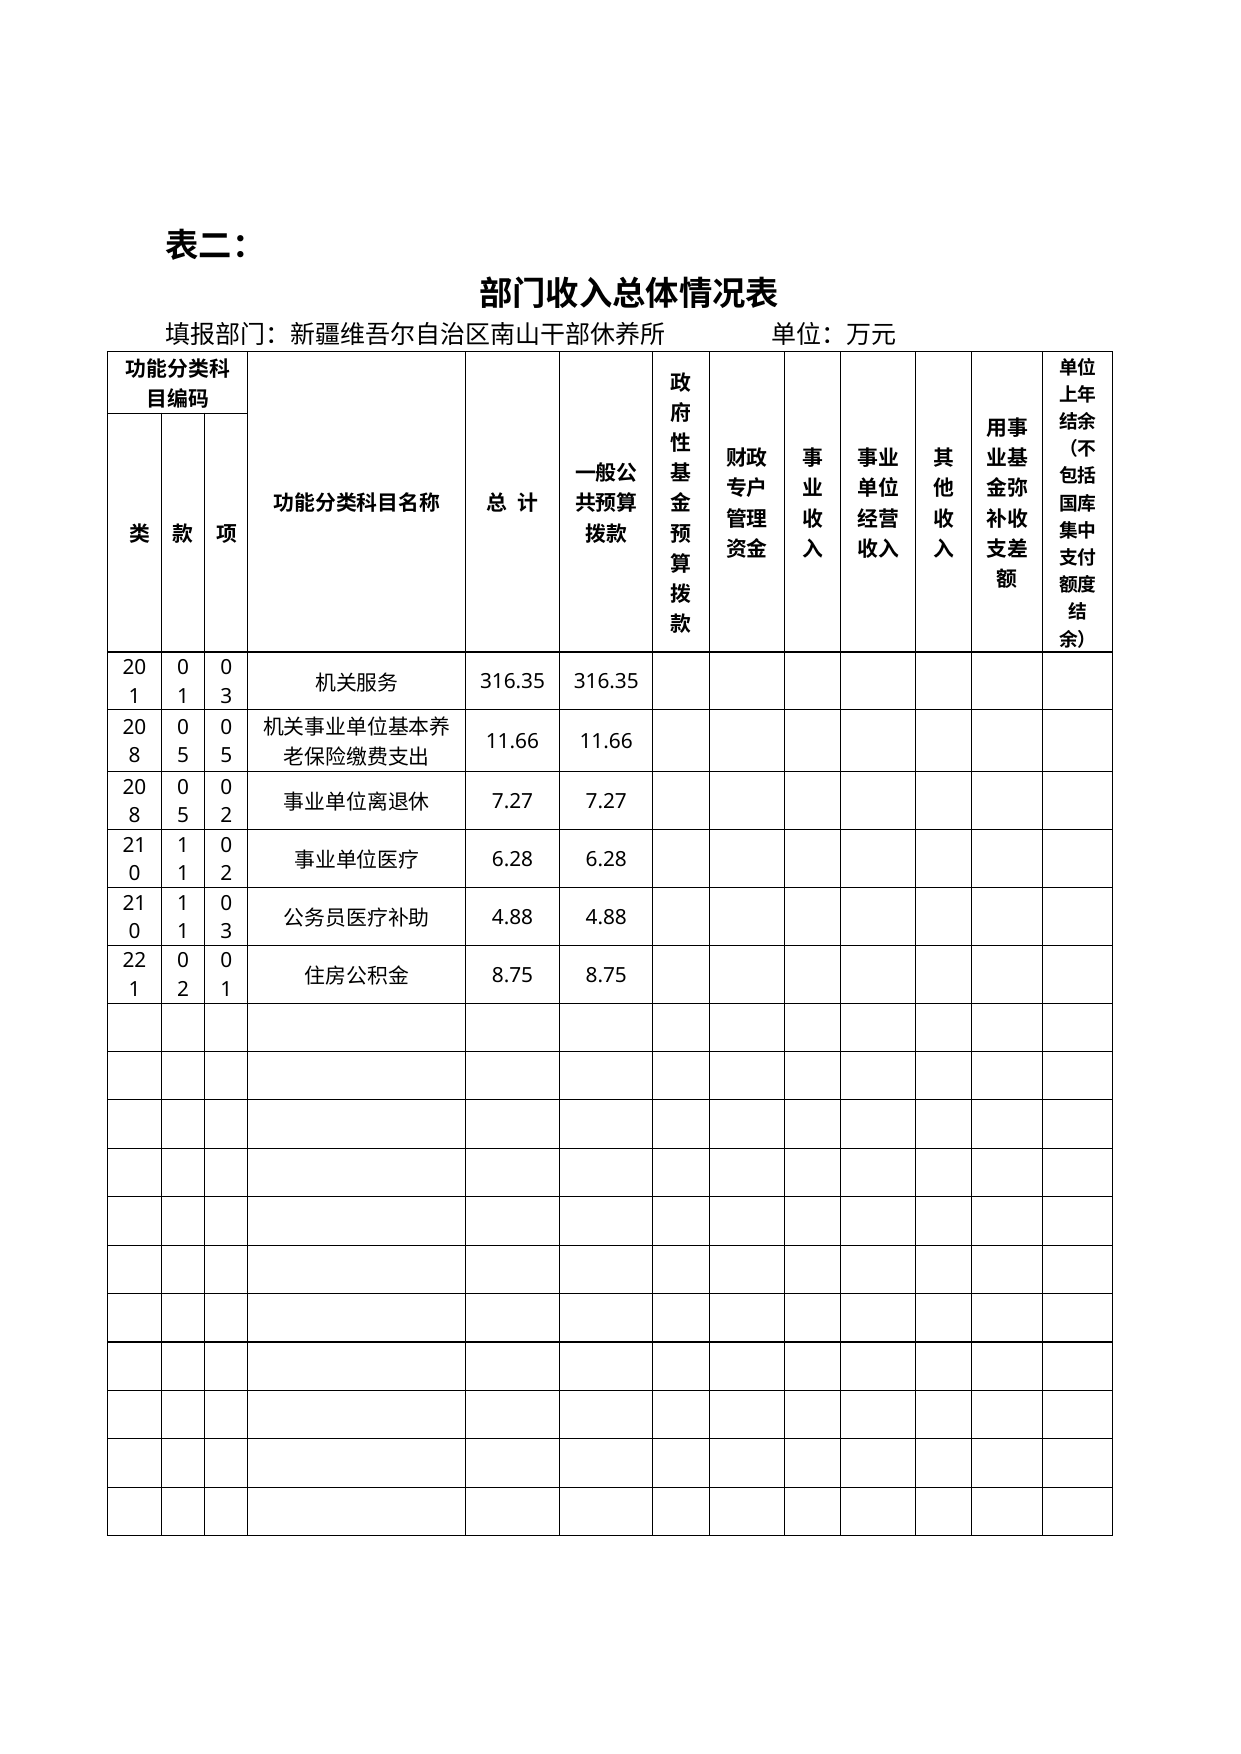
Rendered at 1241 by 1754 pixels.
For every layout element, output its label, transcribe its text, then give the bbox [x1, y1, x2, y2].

table_cell [248, 1149, 465, 1196]
table_cell [653, 1149, 709, 1196]
table_cell 款 [162, 414, 204, 651]
table_cell [205, 1100, 247, 1148]
table_header 功能分类科目名称 [248, 352, 465, 651]
table_cell [108, 1052, 161, 1099]
table_cell [560, 1197, 652, 1244]
table_cell [560, 1343, 652, 1390]
table_cell 208 [108, 772, 161, 829]
table_cell [653, 653, 709, 709]
table_cell [560, 1052, 652, 1099]
table_cell [972, 1197, 1042, 1244]
table_cell [653, 1197, 709, 1244]
table_cell 03 [205, 653, 247, 709]
table_cell [248, 1488, 465, 1535]
table_cell [710, 1488, 784, 1535]
table_cell [466, 1488, 559, 1535]
table_cell [916, 1149, 971, 1196]
table_cell [916, 653, 971, 709]
table_cell [162, 1100, 204, 1148]
table_header 功能分类科目编码 [108, 352, 247, 413]
table_cell [205, 1294, 247, 1341]
table_cell 05 [162, 710, 204, 771]
table_cell 机关服务 [248, 653, 465, 709]
table_cell [162, 1439, 204, 1487]
table_cell [466, 1100, 559, 1148]
table_cell [1043, 888, 1112, 944]
table_cell [710, 1100, 784, 1148]
table_cell [108, 1149, 161, 1196]
table_cell [108, 1439, 161, 1487]
table_cell [560, 1294, 652, 1341]
table_cell [710, 1197, 784, 1244]
table_cell [653, 946, 709, 1002]
table_cell [1043, 1294, 1112, 1341]
table_cell [466, 1197, 559, 1244]
table_cell [972, 772, 1042, 829]
table_cell [785, 1197, 840, 1244]
table_cell [1043, 1246, 1112, 1293]
table_cell 02 [205, 772, 247, 829]
table_cell [785, 653, 840, 709]
table_cell [108, 1004, 161, 1051]
table_cell [205, 1149, 247, 1196]
table_cell [916, 1294, 971, 1341]
table_cell [560, 1391, 652, 1438]
table_cell [972, 888, 1042, 944]
table_header 总 计 [466, 352, 559, 651]
table_cell [972, 1004, 1042, 1051]
table_cell [1043, 1004, 1112, 1051]
table_cell 8.75 [466, 946, 559, 1002]
table_cell [785, 772, 840, 829]
table_cell [466, 1004, 559, 1051]
table_cell 11 [162, 830, 204, 887]
table_cell [248, 1391, 465, 1438]
text 部门收入总体情况表 [165, 267, 1092, 315]
table_cell [653, 1052, 709, 1099]
table_cell [653, 1004, 709, 1051]
table_cell 210 [108, 830, 161, 887]
table_cell 7.27 [466, 772, 559, 829]
table_cell [1043, 1052, 1112, 1099]
table_cell [841, 1488, 915, 1535]
table_cell 11.66 [466, 710, 559, 771]
table_cell [560, 1488, 652, 1535]
table_cell 4.88 [560, 888, 652, 944]
table_cell [841, 1197, 915, 1244]
table_cell [841, 1004, 915, 1051]
table_cell [205, 1343, 247, 1390]
table_cell [1043, 1343, 1112, 1390]
table_cell [785, 888, 840, 944]
text 填报部门：新疆维吾尔自治区南山干部休养所 单位：万元 [165, 315, 1092, 351]
table_cell [653, 710, 709, 771]
table_cell [972, 1488, 1042, 1535]
table_cell [653, 1439, 709, 1487]
table_cell [108, 1100, 161, 1148]
table_cell [972, 1149, 1042, 1196]
table_cell [1043, 1100, 1112, 1148]
table_cell [653, 1391, 709, 1438]
table_cell [466, 1149, 559, 1196]
table_cell [785, 1004, 840, 1051]
table_cell [710, 1391, 784, 1438]
table_cell [710, 1052, 784, 1099]
table_cell 02 [162, 946, 204, 1002]
table_cell [841, 1149, 915, 1196]
table_cell [710, 1004, 784, 1051]
table_header 其他收入 [916, 352, 971, 651]
table_cell [972, 653, 1042, 709]
table_cell [916, 1488, 971, 1535]
table_cell [653, 1246, 709, 1293]
table_cell 01 [205, 946, 247, 1002]
table_cell 02 [205, 830, 247, 887]
table_cell [653, 1488, 709, 1535]
table_header 单位上年结余（不包括国库集中支付额度结余） [1043, 352, 1112, 651]
table_cell 7.27 [560, 772, 652, 829]
table_cell [785, 1149, 840, 1196]
table_cell [841, 1343, 915, 1390]
table_cell [785, 1294, 840, 1341]
table_cell [710, 772, 784, 829]
table_cell [916, 1343, 971, 1390]
table_cell [972, 1246, 1042, 1293]
table_cell [1043, 1488, 1112, 1535]
table_cell [916, 1197, 971, 1244]
table_cell [1043, 1439, 1112, 1487]
table_cell [162, 1004, 204, 1051]
table_cell [1043, 1391, 1112, 1438]
table_cell [1043, 772, 1112, 829]
table_cell 机关事业单位基本养老保险缴费支出 [248, 710, 465, 771]
table_cell [841, 772, 915, 829]
table_cell [916, 710, 971, 771]
text 表二： [165, 218, 1092, 267]
table_cell 11 [162, 888, 204, 944]
table_cell [841, 830, 915, 887]
table_cell [248, 1197, 465, 1244]
table_cell 201 [108, 653, 161, 709]
table_cell [785, 1488, 840, 1535]
table_cell [248, 1246, 465, 1293]
table_cell [205, 1052, 247, 1099]
table_cell [1043, 1149, 1112, 1196]
table_cell [1043, 710, 1112, 771]
table_cell [785, 1246, 840, 1293]
table_cell [972, 830, 1042, 887]
table_cell 316.35 [466, 653, 559, 709]
table_cell [841, 1439, 915, 1487]
table_cell [108, 1343, 161, 1390]
table_cell [785, 946, 840, 1002]
table_cell [1043, 1197, 1112, 1244]
table_cell [653, 772, 709, 829]
table_cell 03 [205, 888, 247, 944]
table_cell [108, 1197, 161, 1244]
table_cell [162, 1246, 204, 1293]
table_cell 01 [162, 653, 204, 709]
table_cell [162, 1488, 204, 1535]
table_cell [248, 1004, 465, 1051]
table_cell [785, 710, 840, 771]
table_cell [710, 830, 784, 887]
table_cell [560, 1149, 652, 1196]
table_cell [841, 1052, 915, 1099]
table_cell [466, 1052, 559, 1099]
table_cell [710, 1294, 784, 1341]
table_cell [560, 1004, 652, 1051]
table_cell [972, 1100, 1042, 1148]
table_cell [710, 710, 784, 771]
table_cell [653, 1294, 709, 1341]
table_cell [205, 1439, 247, 1487]
table_cell [248, 1343, 465, 1390]
table_cell [108, 1294, 161, 1341]
table_cell [162, 1052, 204, 1099]
table_cell [785, 1439, 840, 1487]
table_cell [841, 710, 915, 771]
table_cell [466, 1246, 559, 1293]
table_cell [466, 1439, 559, 1487]
table_cell [972, 1391, 1042, 1438]
table_cell [916, 1052, 971, 1099]
table_cell [916, 1004, 971, 1051]
table_cell [710, 1343, 784, 1390]
table_cell [205, 1488, 247, 1535]
table_cell [785, 1343, 840, 1390]
table_cell [466, 1343, 559, 1390]
table_cell 8.75 [560, 946, 652, 1002]
table_cell 6.28 [466, 830, 559, 887]
table_cell [972, 1052, 1042, 1099]
table_cell [653, 1100, 709, 1148]
table_cell [916, 1246, 971, 1293]
table_cell 210 [108, 888, 161, 944]
table_cell [785, 1391, 840, 1438]
table_cell [1043, 830, 1112, 887]
table_cell [710, 1439, 784, 1487]
table_cell [108, 1246, 161, 1293]
table_cell 住房公积金 [248, 946, 465, 1002]
table_cell [248, 1100, 465, 1148]
table_cell [248, 1294, 465, 1341]
table_cell [1043, 946, 1112, 1002]
table_cell [162, 1149, 204, 1196]
table_cell [916, 1439, 971, 1487]
table_cell [916, 946, 971, 1002]
table_cell [841, 1246, 915, 1293]
table_cell [162, 1391, 204, 1438]
table_header 政府性基金预算拨款 [653, 352, 709, 651]
table_header 财政专户管理资金 [710, 352, 784, 651]
table_cell [841, 888, 915, 944]
table_cell [653, 830, 709, 887]
table_cell 316.35 [560, 653, 652, 709]
table_cell 公务员医疗补助 [248, 888, 465, 944]
table_cell [108, 1488, 161, 1535]
table_cell [248, 1439, 465, 1487]
table_cell [466, 1391, 559, 1438]
table_cell [560, 1439, 652, 1487]
table_cell [841, 1294, 915, 1341]
table_header 一般公共预算拨款 [560, 352, 652, 651]
table_cell [653, 888, 709, 944]
table_cell [162, 1343, 204, 1390]
table_cell [785, 1100, 840, 1148]
table_cell [205, 1391, 247, 1438]
table_cell [560, 1246, 652, 1293]
table_cell [205, 1197, 247, 1244]
table_cell [841, 946, 915, 1002]
table_cell [653, 1343, 709, 1390]
table_cell 208 [108, 710, 161, 771]
table_cell [560, 1100, 652, 1148]
table_cell [1043, 653, 1112, 709]
table_cell [710, 888, 784, 944]
table_cell [841, 1391, 915, 1438]
table_cell [710, 946, 784, 1002]
table_cell [785, 830, 840, 887]
table_cell [248, 1052, 465, 1099]
table_cell [710, 1149, 784, 1196]
table_cell 6.28 [560, 830, 652, 887]
table_cell [916, 830, 971, 887]
table_cell [972, 1343, 1042, 1390]
table_cell [710, 653, 784, 709]
table_cell [841, 1100, 915, 1148]
table_cell [205, 1004, 247, 1051]
table_cell 4.88 [466, 888, 559, 944]
table_cell [916, 1391, 971, 1438]
table_cell 05 [162, 772, 204, 829]
table_cell [972, 1439, 1042, 1487]
table_cell [162, 1294, 204, 1341]
table_cell 221 [108, 946, 161, 1002]
table_cell [785, 1052, 840, 1099]
table_cell [972, 946, 1042, 1002]
table_cell [972, 1294, 1042, 1341]
table_cell [916, 888, 971, 944]
table_cell [916, 1100, 971, 1148]
table_cell [162, 1197, 204, 1244]
table_cell [841, 653, 915, 709]
table_cell 05 [205, 710, 247, 771]
table_cell [466, 1294, 559, 1341]
table_header 事业收入 [785, 352, 840, 651]
table_cell [916, 772, 971, 829]
table_cell [108, 1391, 161, 1438]
table_cell [972, 710, 1042, 771]
table_cell 类 [108, 414, 161, 651]
table_cell 事业单位离退休 [248, 772, 465, 829]
table_cell 11.66 [560, 710, 652, 771]
table_cell 项 [205, 414, 247, 651]
table_header 事业单位经营收入 [841, 352, 915, 651]
table_cell [710, 1246, 784, 1293]
table_cell [205, 1246, 247, 1293]
table_header 用事业基金弥补收支差额 [972, 352, 1042, 651]
table_cell 事业单位医疗 [248, 830, 465, 887]
